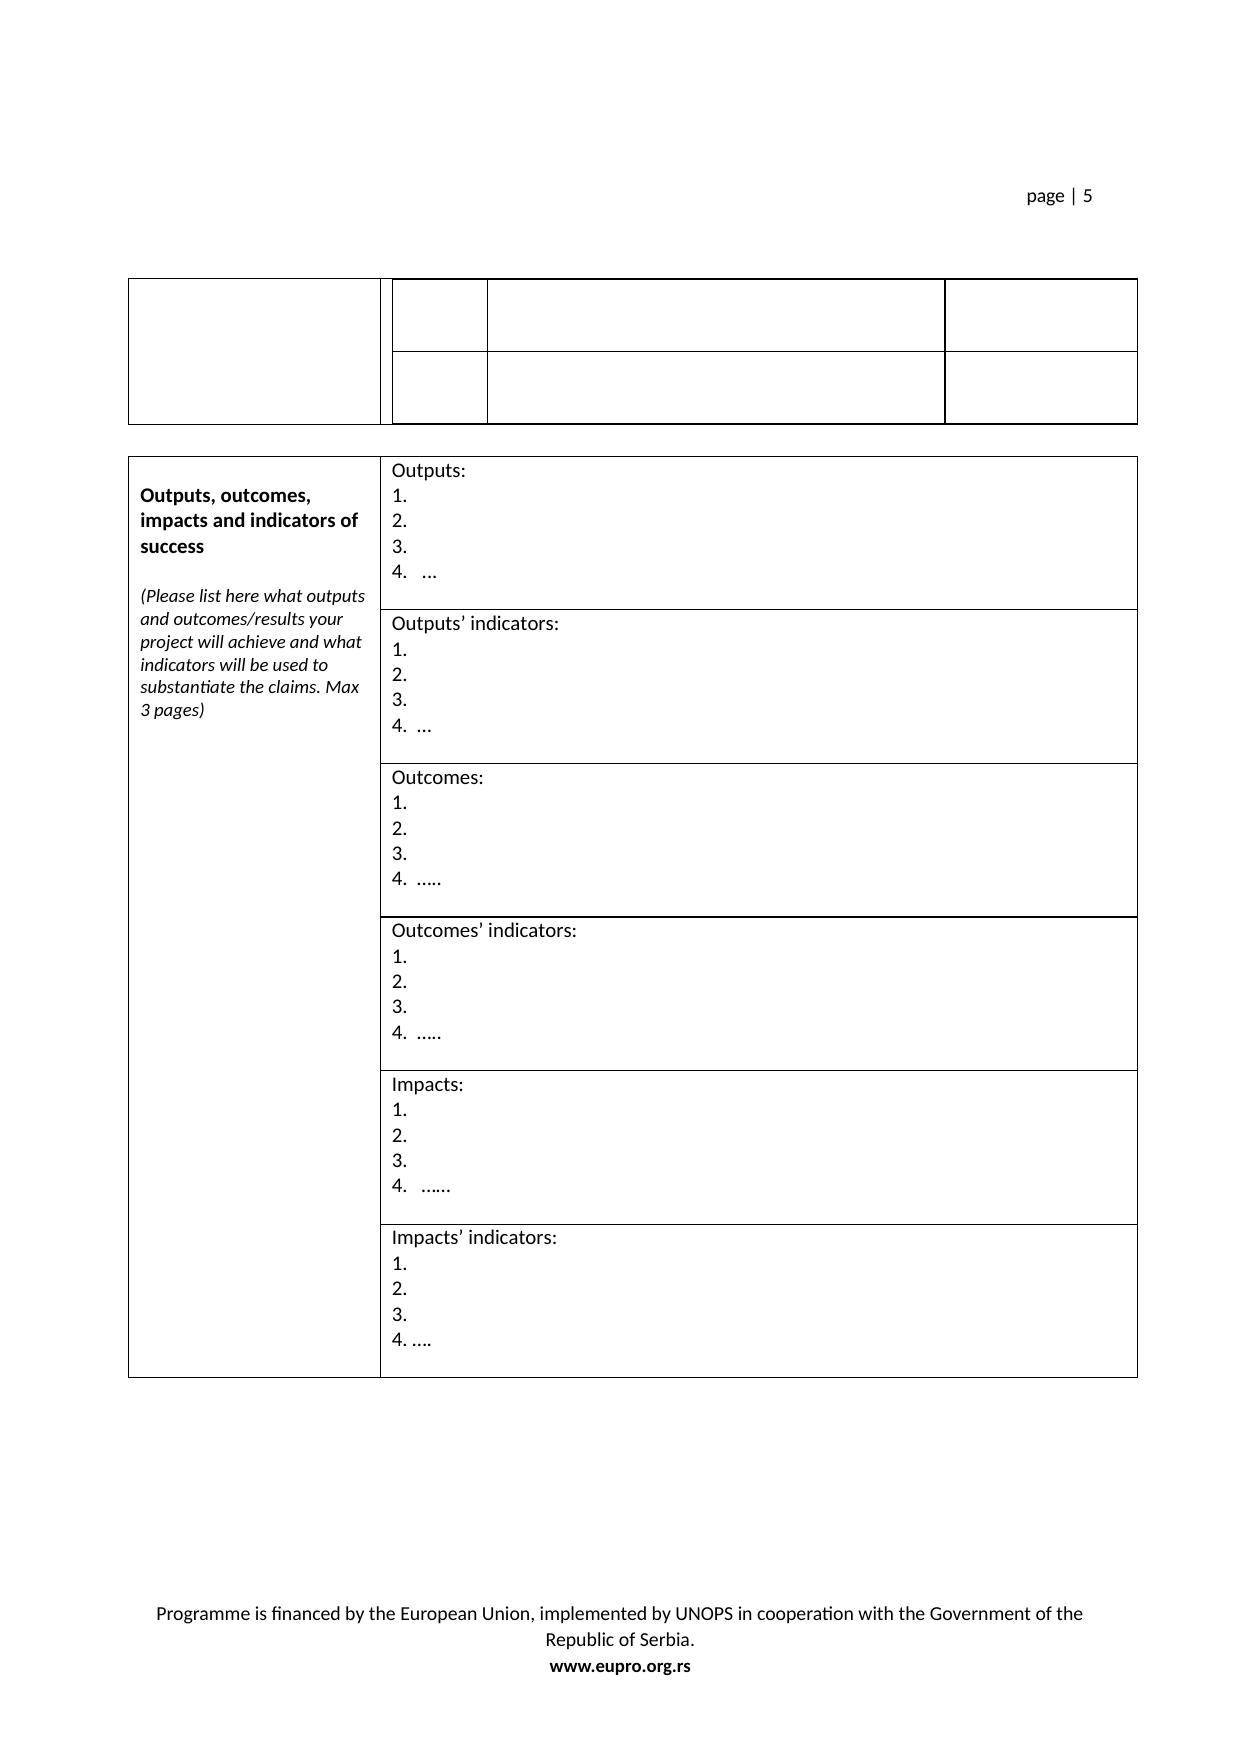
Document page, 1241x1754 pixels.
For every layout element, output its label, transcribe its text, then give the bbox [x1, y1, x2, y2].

table_cell Impacts: 1. 2. 3. 4. …… [381, 1071, 1137, 1223]
table_cell [488, 352, 944, 423]
table_cell [393, 280, 487, 351]
table_header Outputs: 1. 2. 3. 4. ... [381, 457, 1137, 609]
table_cell [393, 352, 487, 423]
table_cell Outcomes: 1. 2. 3. 4. ….. [381, 764, 1137, 916]
table_header Outputs, outcomes, impacts and indicators of success (Please list here what outputs and outcomes/results your project will achieve and what indicators will be used to substantiate the claims. Max 3 pages) [129, 457, 380, 1377]
table_cell [381, 279, 392, 423]
table_cell [946, 280, 1137, 351]
table_cell [488, 280, 944, 351]
table_cell Outputs’ indicators: 1. 2. 3. 4. … [381, 610, 1137, 763]
table_cell [946, 352, 1137, 423]
table_cell Outcomes’ indicators: 1. 2. 3. 4. ….. [381, 918, 1137, 1070]
table_cell Impacts’ indicators: 1. 2. 3. 4. …. [381, 1225, 1137, 1377]
